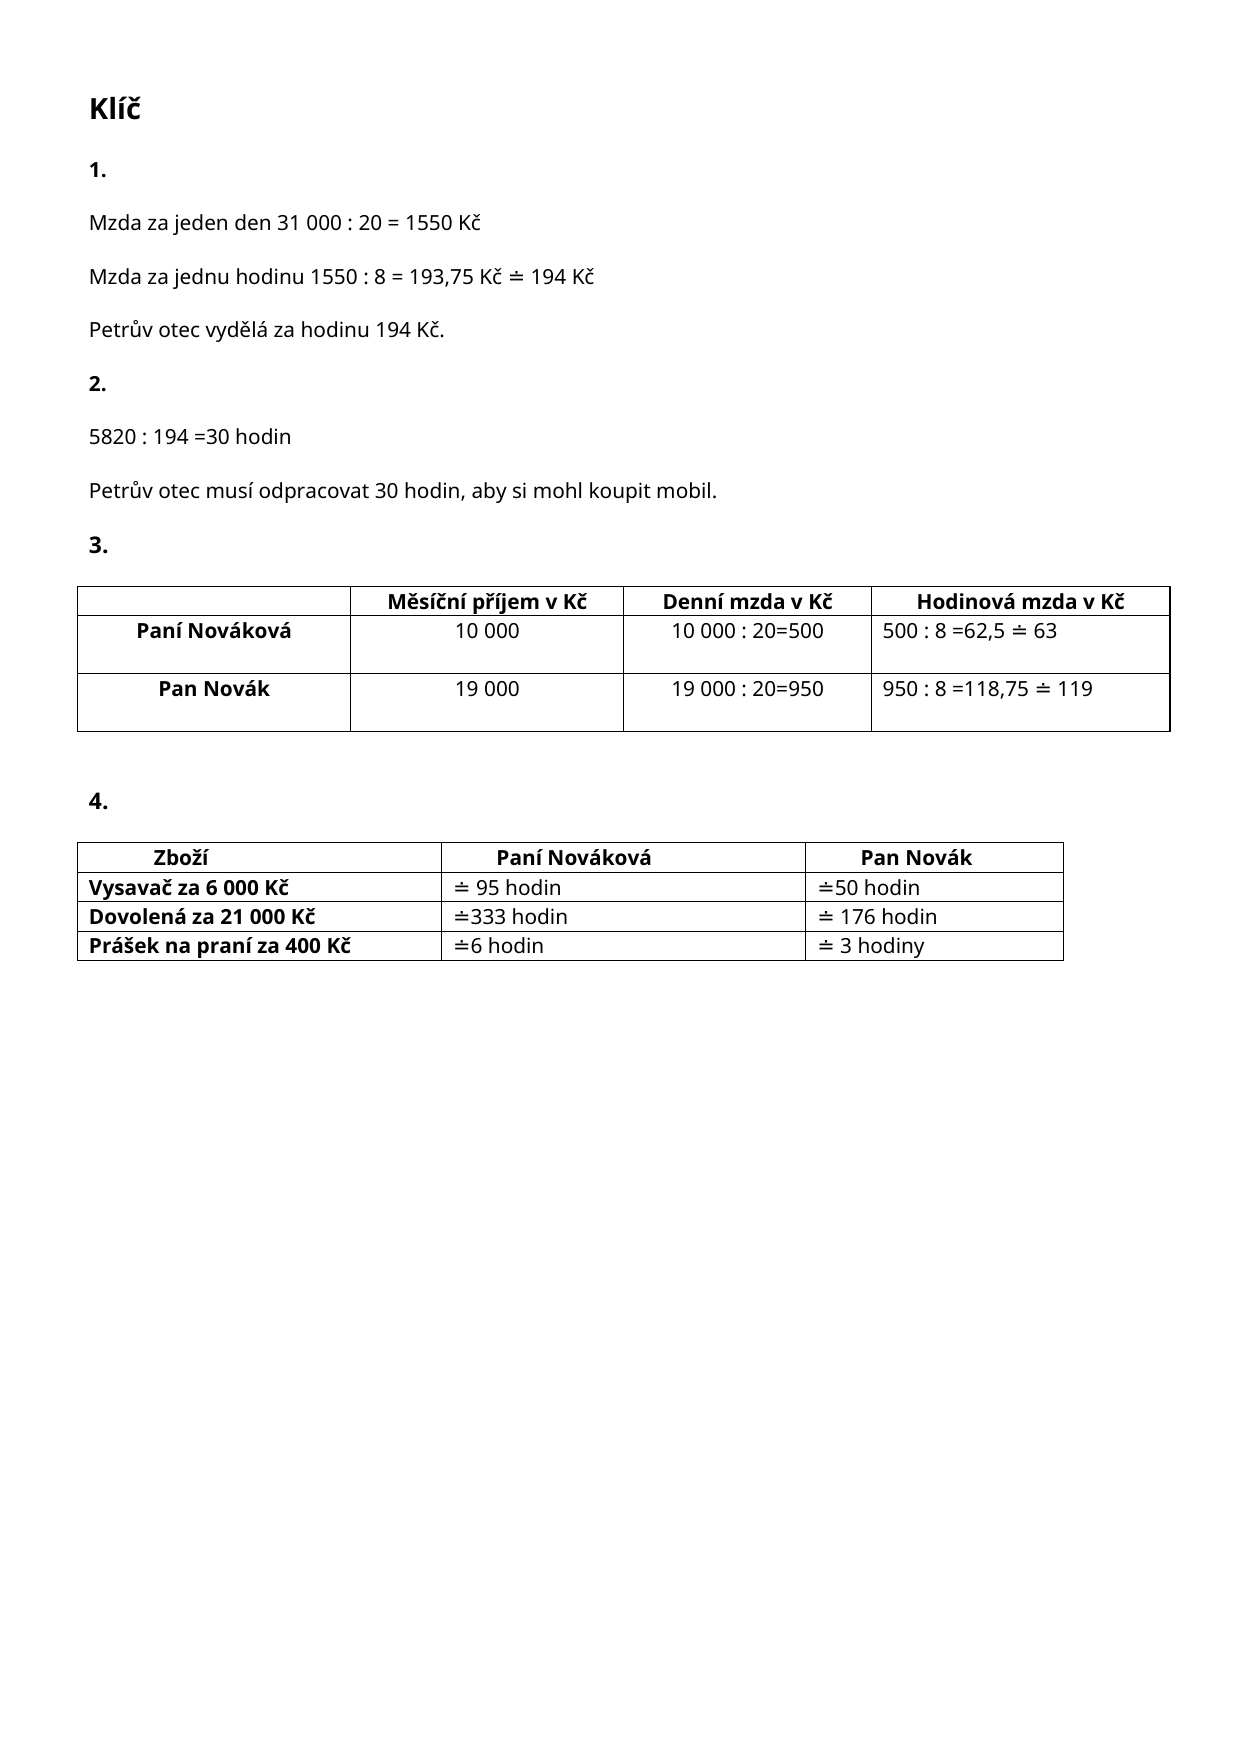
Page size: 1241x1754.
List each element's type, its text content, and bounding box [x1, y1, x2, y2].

table_cell Prášek na praní za 400 Kč [78, 932, 441, 960]
text Klíč [89, 89, 1167, 128]
table_cell 950 : 8 =118,75 ≐ 119 [872, 674, 1169, 731]
table_cell 19 000 [351, 674, 623, 731]
table_header Zboží [78, 843, 441, 872]
text 2. [89, 369, 1167, 397]
text Petrův otec musí odpracovat 30 hodin, aby si mohl koupit mobil. [89, 476, 1167, 504]
text Petrův otec vydělá za hodinu 194 Kč. [89, 315, 1167, 344]
text Mzda za jednu hodinu 1550 : 8 = 193,75 Kč ≐ 194 Kč [89, 262, 1167, 290]
table_header Denní mzda v Kč [624, 587, 871, 615]
table_cell ≐50 hodin [806, 873, 1063, 901]
table_cell ≐ 3 hodiny [806, 932, 1063, 960]
table_cell ≐ 176 hodin [806, 902, 1063, 931]
table_cell Paní Nováková [78, 616, 350, 673]
table_cell ≐6 hodin [442, 932, 805, 960]
table_cell Dovolená za 21 000 Kč [78, 902, 441, 931]
table_cell ≐333 hodin [442, 902, 805, 931]
table_cell ≐ 95 hodin [442, 873, 805, 901]
table_cell 10 000 [351, 616, 623, 673]
table_cell Pan Novák [78, 674, 350, 731]
text 3. [89, 529, 1167, 560]
text 1. [89, 155, 1167, 183]
table_header Pan Novák [806, 843, 1063, 872]
table_header Hodinová mzda v Kč [872, 587, 1169, 615]
table_cell 500 : 8 =62,5 ≐ 63 [872, 616, 1169, 673]
text 5820 : 194 =30 hodin [89, 422, 1167, 451]
table_header Měsíční příjem v Kč [351, 587, 623, 615]
table_cell 19 000 : 20=950 [624, 674, 871, 731]
text 4. [89, 785, 1167, 817]
table_cell 10 000 : 20=500 [624, 616, 871, 673]
table_header [78, 587, 350, 615]
table_cell Vysavač za 6 000 Kč [78, 873, 441, 901]
text Mzda za jeden den 31 000 : 20 = 1550 Kč [89, 208, 1167, 237]
table_header Paní Nováková [442, 843, 805, 872]
